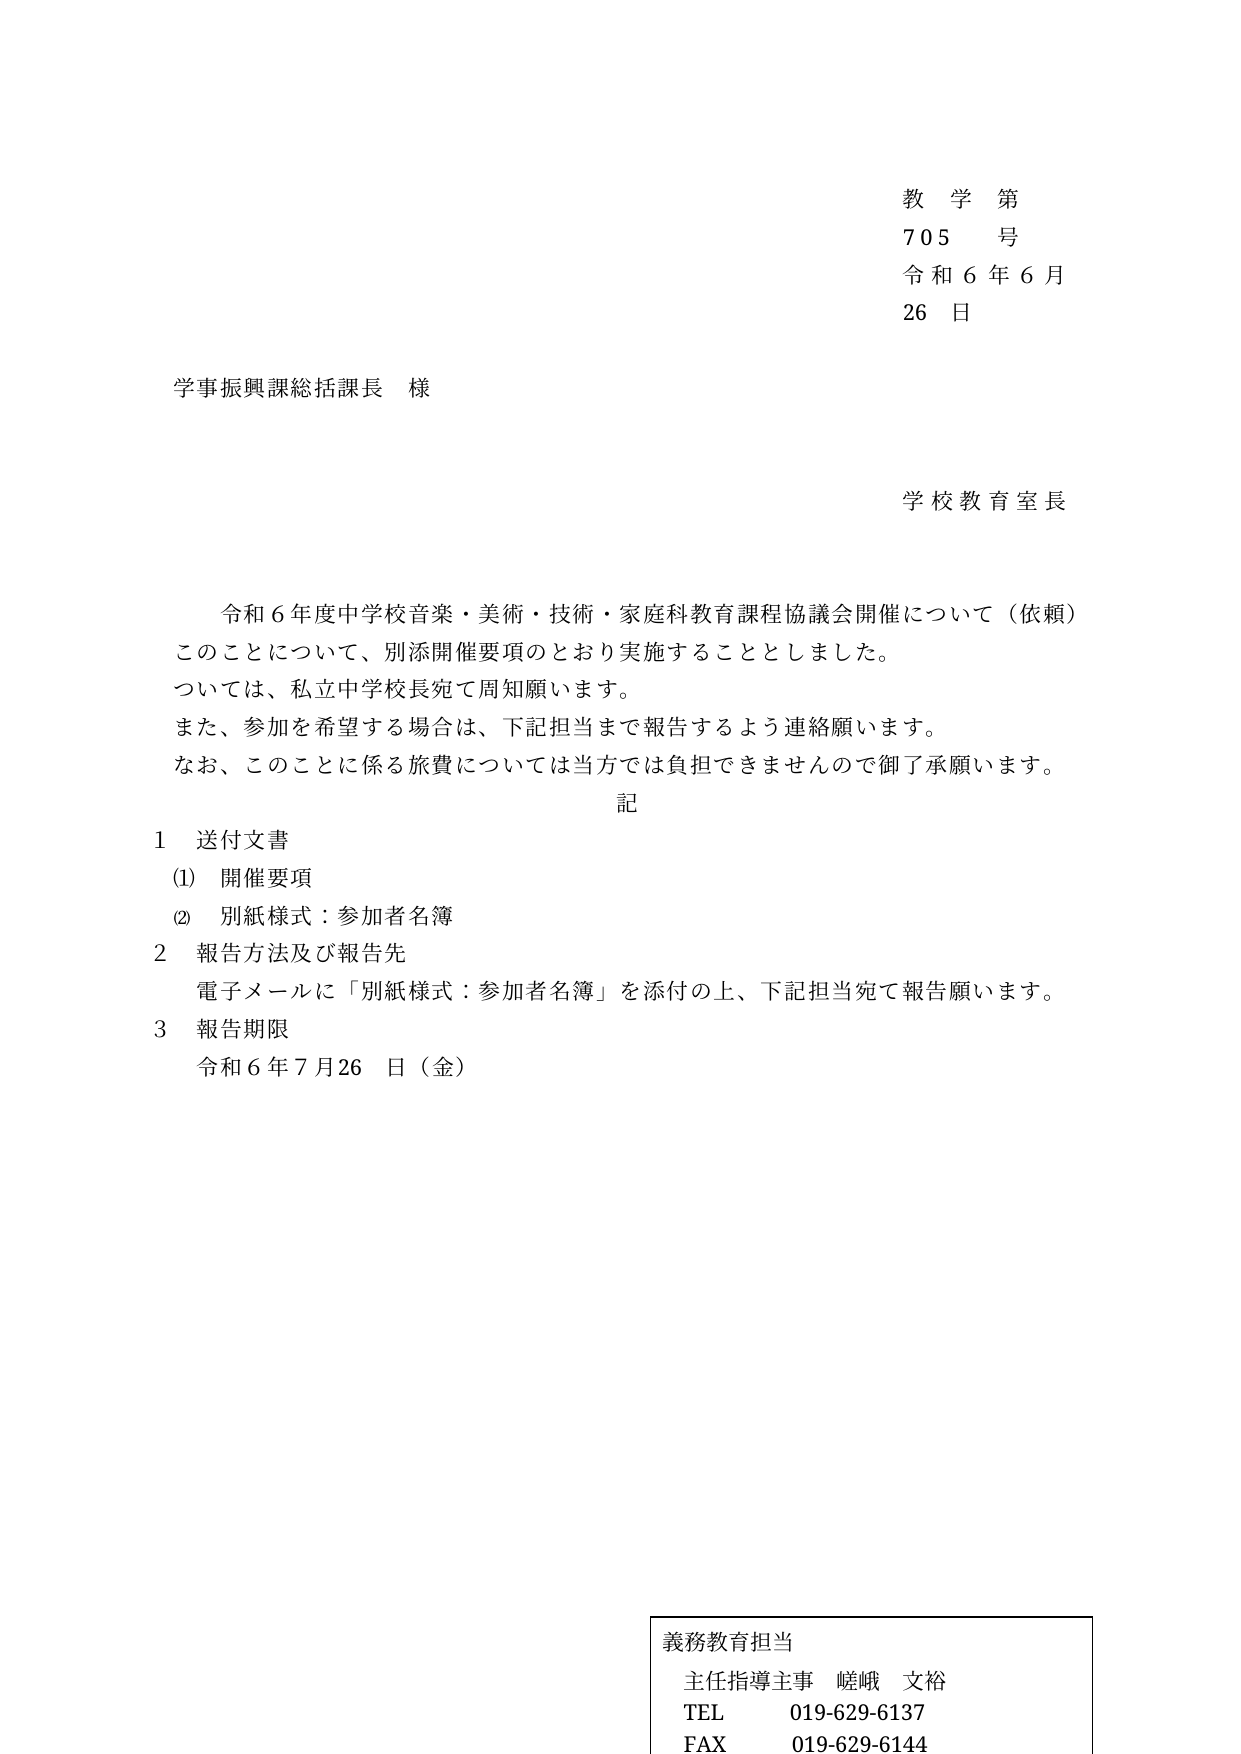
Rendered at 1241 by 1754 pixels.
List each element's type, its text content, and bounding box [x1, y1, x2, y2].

text ⑴ 開催要項 [149, 858, 1106, 896]
text ２ 報告方法及び報告先 [149, 933, 1106, 971]
text 令和６年度中学校音楽・美術・技術・家庭科教育課程協議会開催について（依頼） [149, 594, 1106, 632]
text ⑵ 別紙様式：参加者名簿 [149, 896, 1106, 933]
text ついては、私立中学校長宛て周知願います。 [149, 669, 1106, 707]
text また、参加を希望する場合は、下記担当まで報告するよう連絡願います。 [149, 707, 1106, 745]
text 学校教育室長 [881, 481, 1068, 519]
text 電子メールに「別紙様式：参加者名簿」を添付の上、下記担当宛て報告願います。 [149, 971, 1106, 1009]
text 学事振興課総括課長 様 [149, 368, 1091, 406]
text 令和６年６月 26 日 [881, 255, 1068, 330]
text 記 [149, 783, 1106, 820]
text なお、このことに係る旅費については当方では負担できませんので御了承願います。 [149, 745, 1106, 783]
text 令和６年７月26日（金） [149, 1047, 1106, 1084]
text 教学第705号 [881, 179, 1068, 255]
text このことについて、別添開催要項のとおり実施することとしました。 [149, 632, 1106, 669]
text ３ 報告期限 [149, 1009, 1106, 1047]
text １ 送付文書 [147, 820, 1106, 858]
